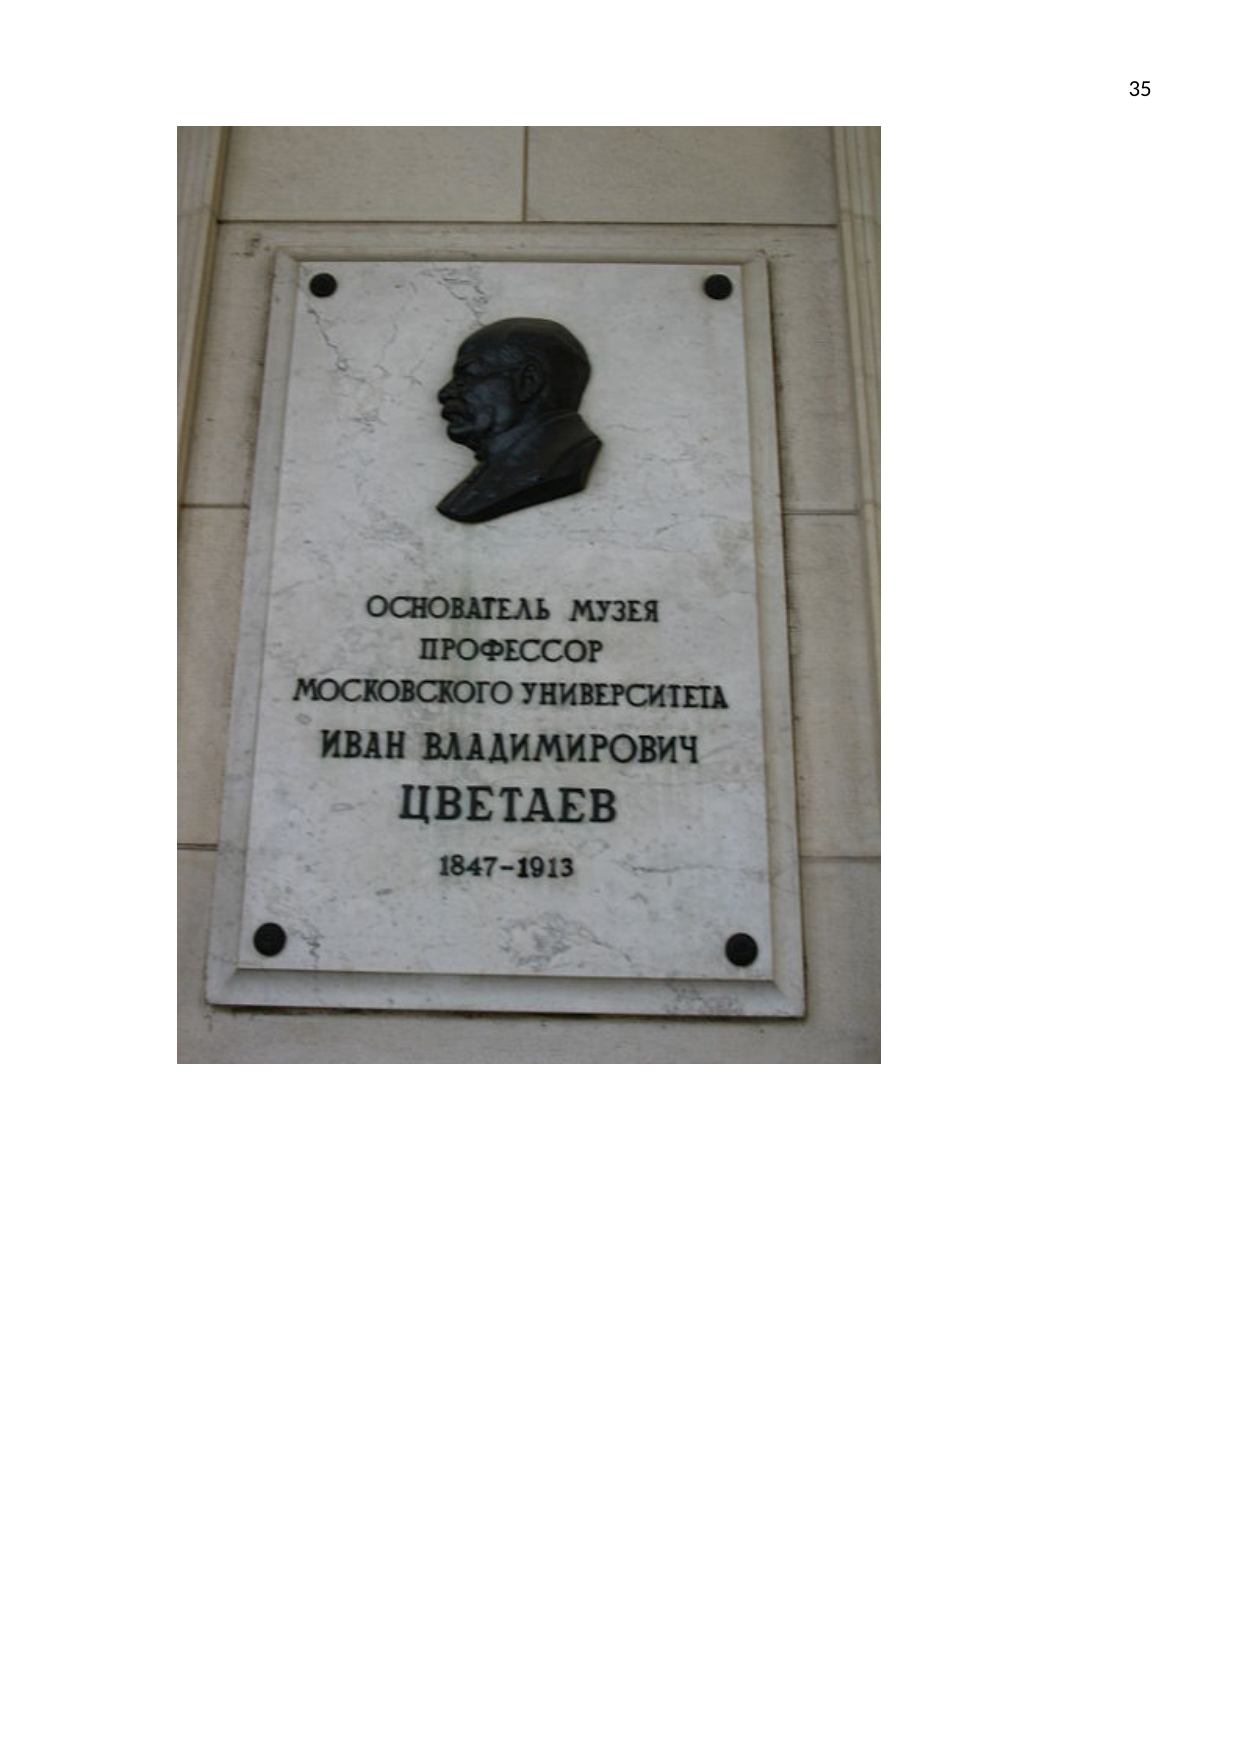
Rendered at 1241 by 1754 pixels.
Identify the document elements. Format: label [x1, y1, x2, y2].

picture [177, 126, 881, 1064]
